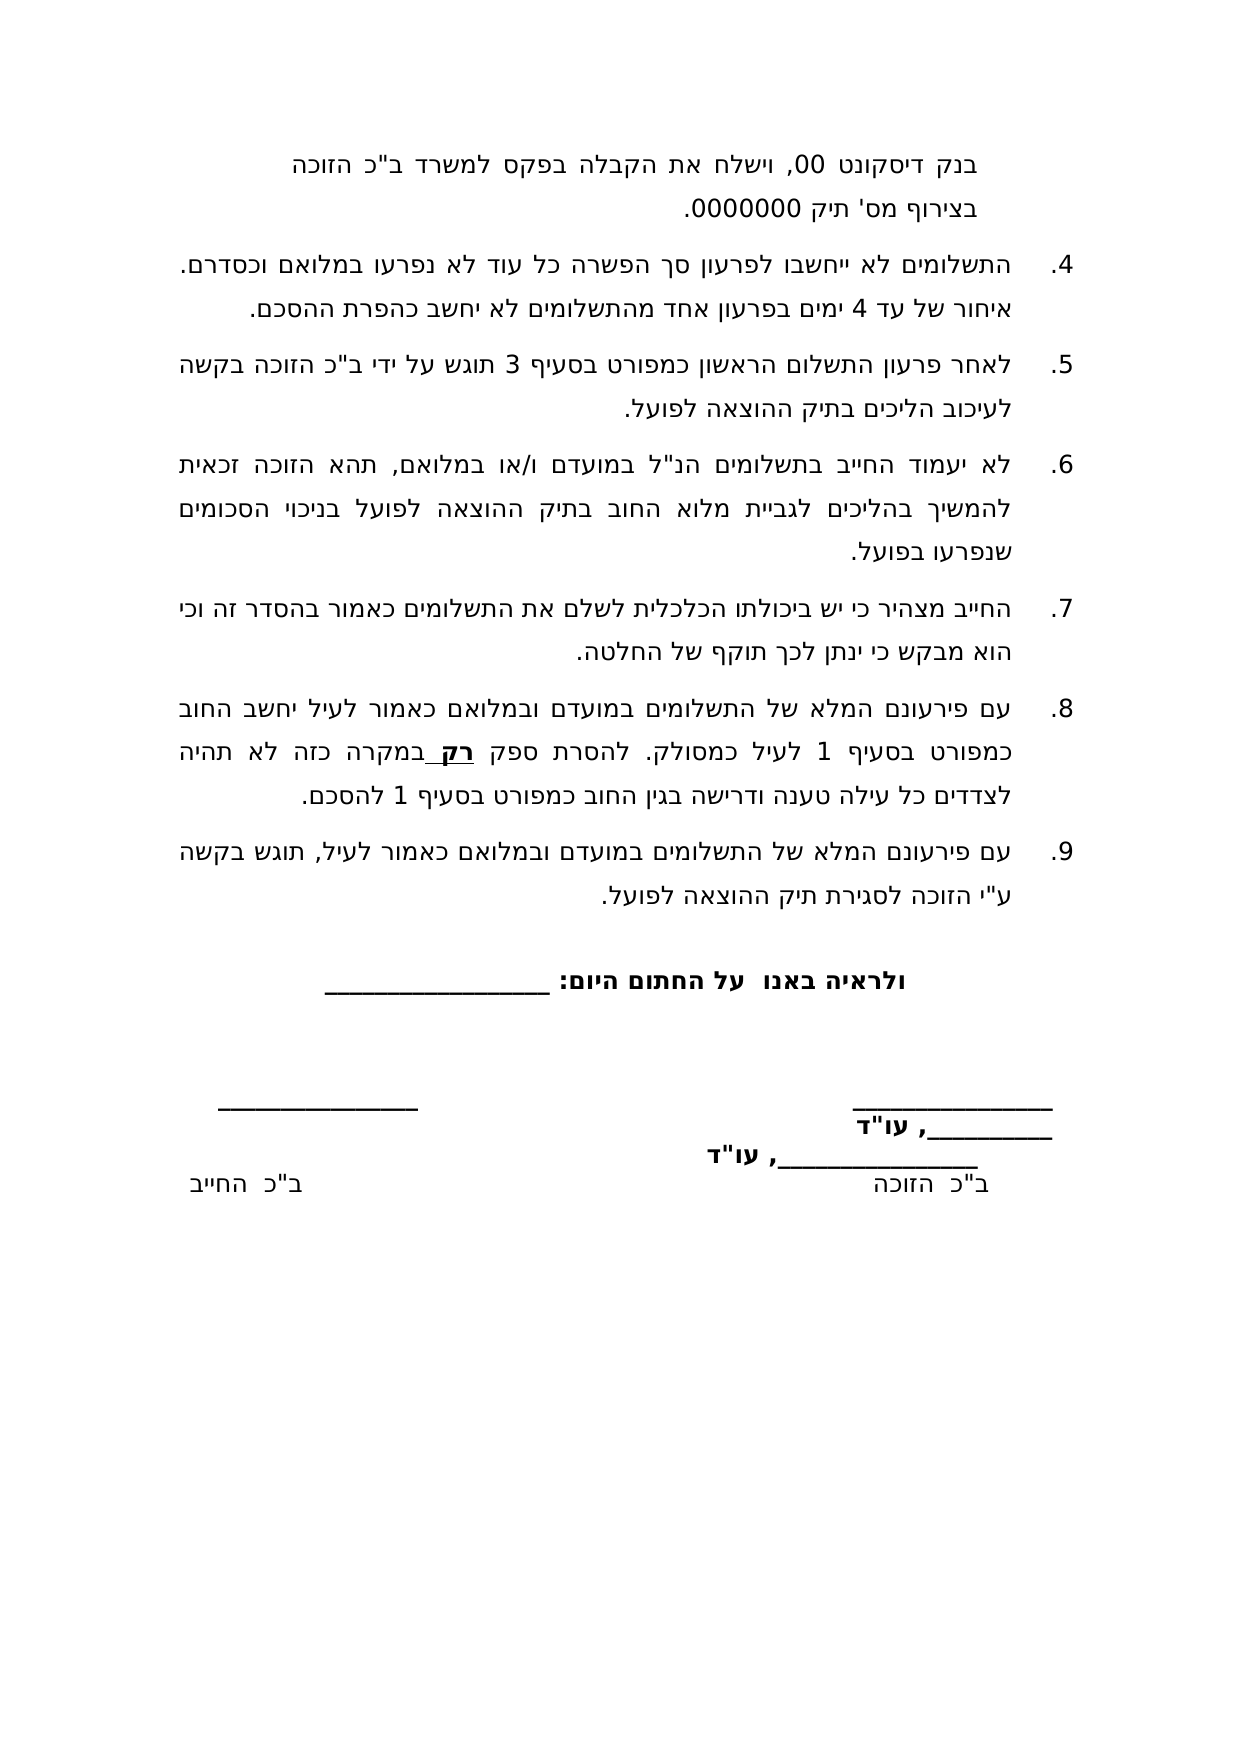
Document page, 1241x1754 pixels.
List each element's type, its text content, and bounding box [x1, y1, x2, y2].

list לאחר פרעון התשלום הראשון כמפורט בסעיף 3 תוגש על ידי ב"כ הזוכה בקשה לעיכוב הליכים בתיק ההוצאה לפועל. [178, 350, 1050, 423]
text ________________ ________________ __________, עו"ד ________________, עו"ד [187, 1082, 1053, 1169]
list עם פירעונם המלא של התשלומים במועדם ובמלואם כאמור לעיל, תוגש בקשה ע"י הזוכה לסגירת תיק ההוצאה לפועל. [178, 837, 1050, 910]
list התשלומים לא ייחשבו לפרעון סך הפשרה כל עוד לא נפרעו במלואם וכסדרם. איחור של עד 4 ימים בפרעון אחד מהתשלומים לא יחשב כהפרת ההסכם. [178, 250, 1050, 323]
list עם פירעונם המלא של התשלומים במועדם ובמלואם כאמור לעיל יחשב החוב כמפורט בסעיף 1 לעיל כמסולק. להסרת ספק רק במקרה כזה לא תהיה לצדדים כל עילה טענה ודרישה בגין החוב כמפורט בסעיף 1 להסכם. [178, 694, 1050, 810]
text ולראיה באנו על החתום היום: __________________ [178, 966, 1053, 995]
list לא יעמוד החייב בתשלומים הנ"ל במועדם ו/או במלואם, תהא הזוכה זכאית להמשיך בהליכים לגביית מלוא החוב בתיק ההוצאה לפועל בניכוי הסכומים שנפרעו בפועל. [178, 450, 1050, 567]
list החייב מצהיר כי יש ביכולתו הכלכלית לשלם את התשלומים כאמור בהסדר זה וכי הוא מבקש כי ינתן לכך תוקף של החלטה. [178, 594, 1050, 667]
text ב"כ הזוכה ב"כ החייב [178, 1169, 1053, 1198]
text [291, 150, 978, 223]
